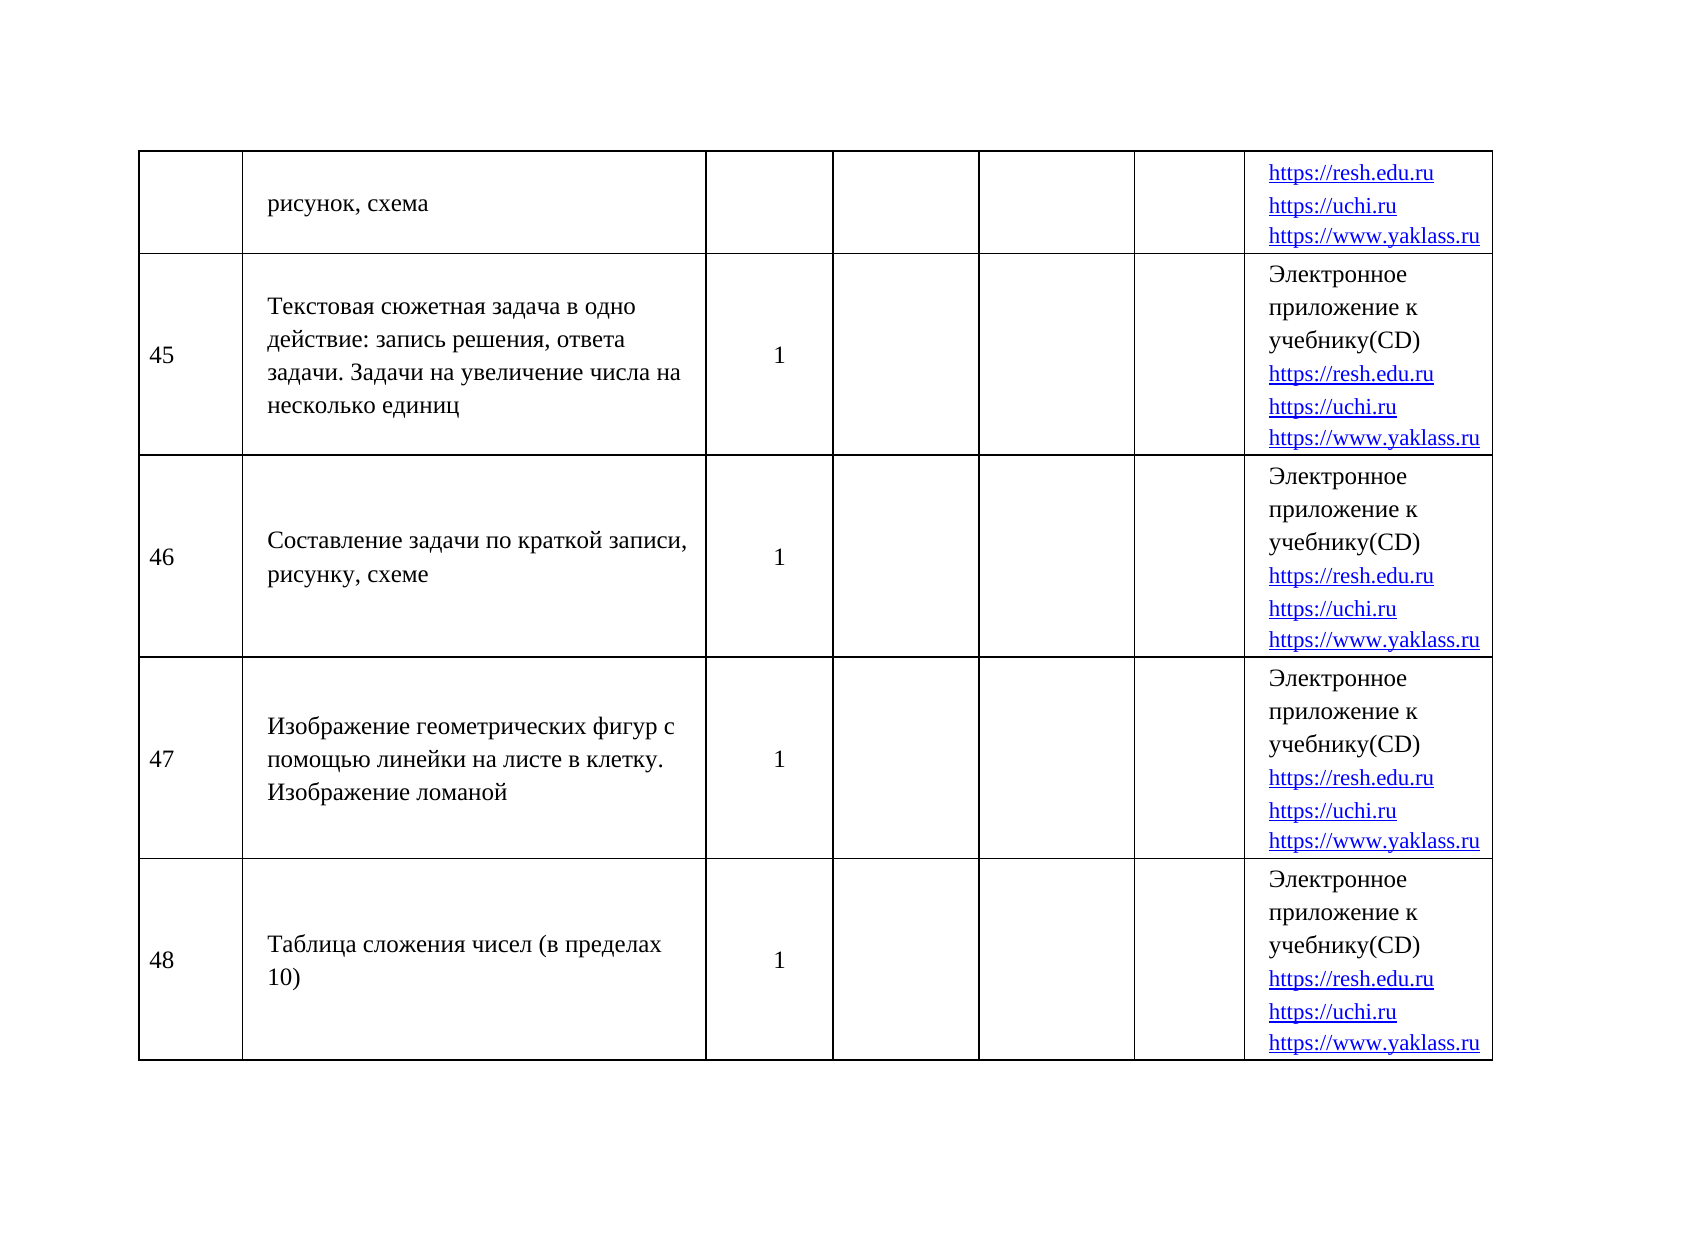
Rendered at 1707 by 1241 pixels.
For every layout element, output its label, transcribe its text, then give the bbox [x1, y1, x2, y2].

table_cell 46 [140, 456, 242, 656]
table_cell [980, 456, 1134, 656]
table_cell Изображение геометрических фигур с помощью линейки на листе в клетку. Изображение ломаной [243, 658, 705, 858]
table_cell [1245, 152, 1492, 253]
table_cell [1245, 859, 1492, 1059]
table_cell 1 [707, 254, 832, 454]
table_cell Таблица сложения чисел (в пределах 10) [243, 859, 705, 1059]
table_cell [834, 456, 978, 656]
table_cell Текстовая сюжетная задача в одно действие: запись решения, ответа задачи. Задачи на увеличение числа на несколько единиц [243, 254, 705, 454]
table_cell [243, 152, 705, 253]
table_cell 47 [140, 658, 242, 858]
table_cell [834, 152, 978, 253]
table_cell [980, 658, 1134, 858]
table_cell 1 [707, 658, 832, 858]
table_cell Электронное приложение к учебнику(СD) https://resh.edu.ru https://uchi.ru https://www.yaklass.ru [1245, 456, 1492, 656]
table_cell 1 [707, 456, 832, 656]
table_cell [980, 152, 1134, 253]
table_cell 1 [707, 152, 832, 253]
table_cell [834, 859, 978, 1059]
table_cell [834, 658, 978, 858]
table_cell 48 [140, 859, 242, 1059]
table_cell [1135, 456, 1244, 656]
table_cell Составление задачи по краткой записи, рисунку, схеме [243, 456, 705, 656]
table_cell 45 [140, 254, 242, 454]
table_cell 1 [707, 859, 832, 1059]
table_cell [834, 254, 978, 454]
table_cell Электронное приложение к учебнику(СD) https://resh.edu.ru https://uchi.ru https://www.yaklass.ru [1245, 658, 1492, 858]
table_cell 44 [140, 152, 242, 253]
table_cell [1135, 658, 1244, 858]
table_cell [1135, 152, 1244, 253]
table_cell [980, 859, 1134, 1059]
table_cell Электронное приложение к учебнику(СD) https://resh.edu.ru https://uchi.ru https://www.yaklass.ru [1245, 254, 1492, 454]
table_cell [1135, 254, 1244, 454]
table_cell [980, 254, 1134, 454]
table_cell [1135, 859, 1244, 1059]
